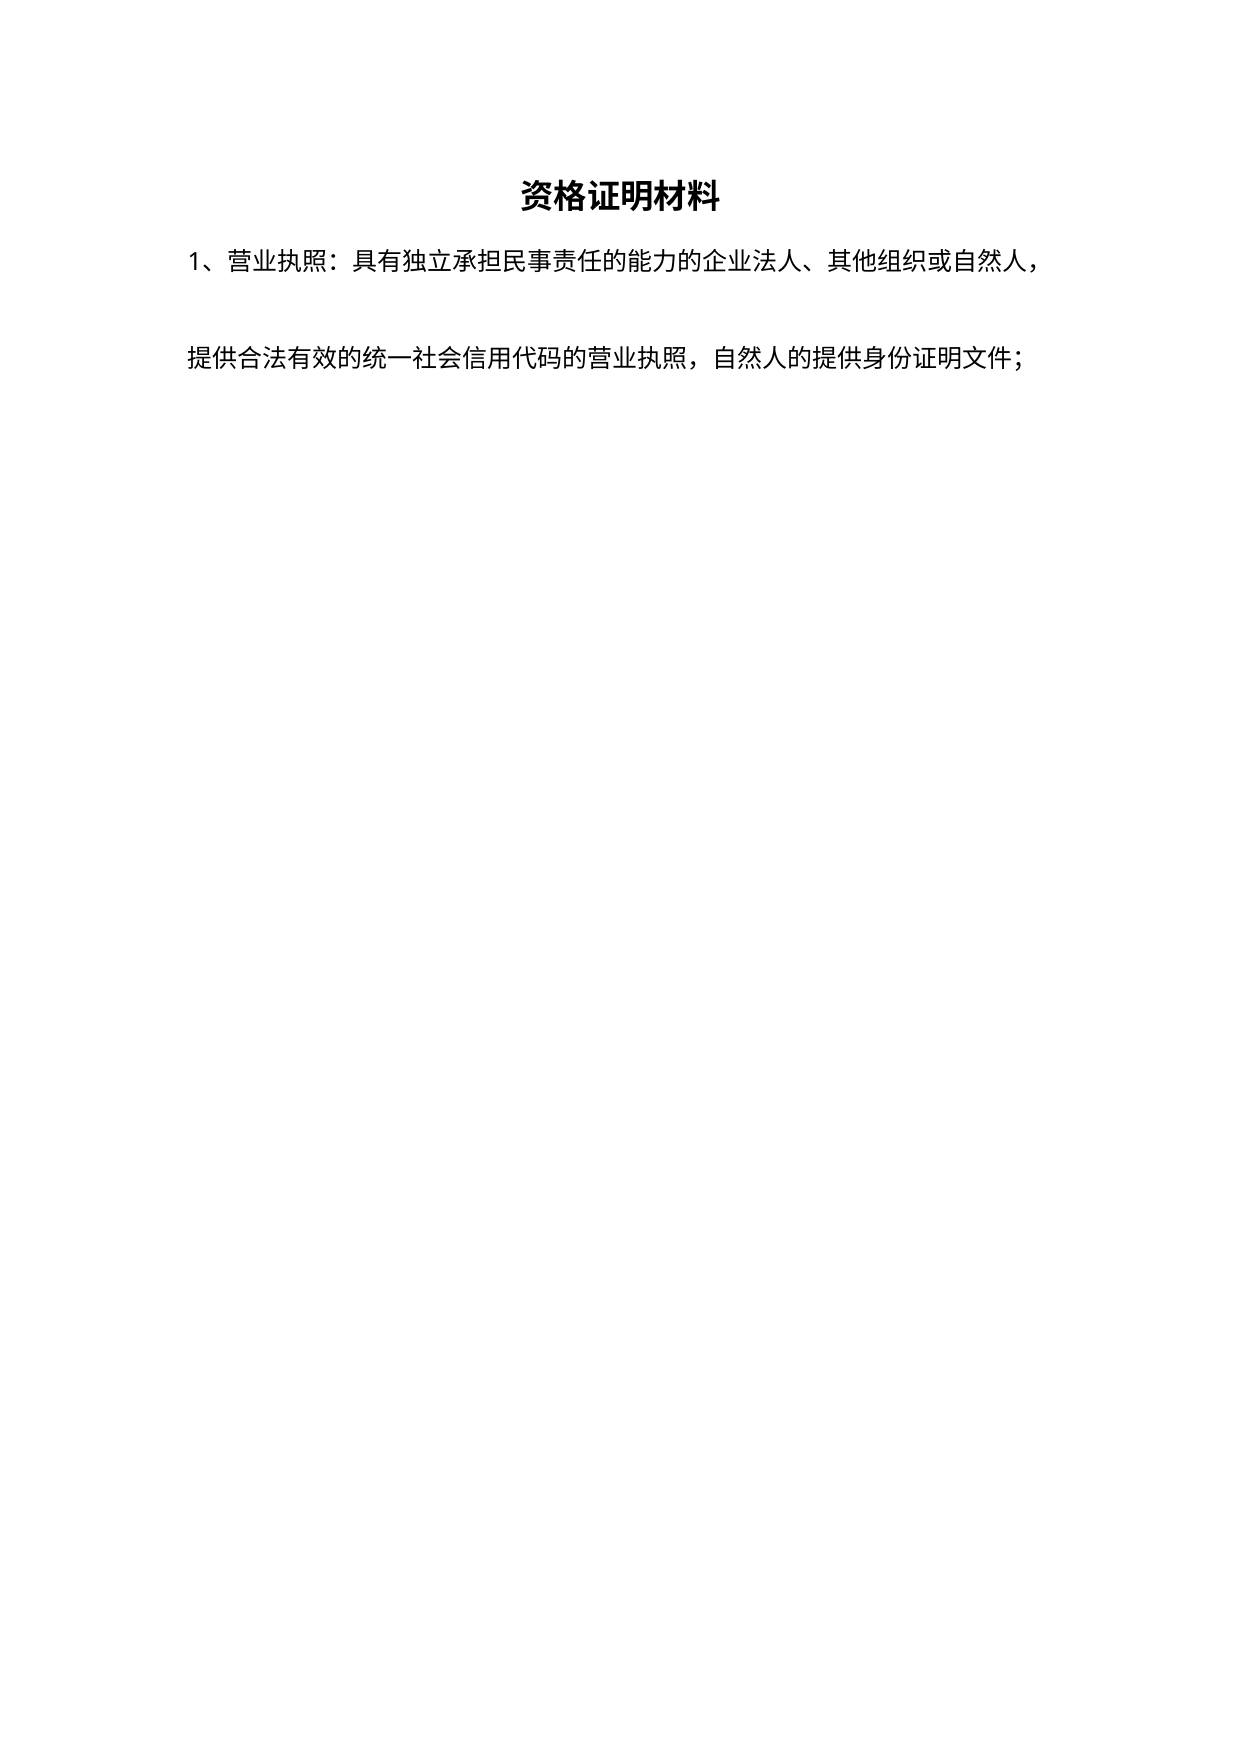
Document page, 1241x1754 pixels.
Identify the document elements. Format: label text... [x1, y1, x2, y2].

text 1、营业执照：具有独立承担民事责任的能力的企业法人、其他组织或自然人，提供合法有效的统一社会信用代码的营业执照，自然人的提供身份证明文件； [187, 227, 1053, 389]
text 资格证明材料 [187, 162, 1053, 227]
